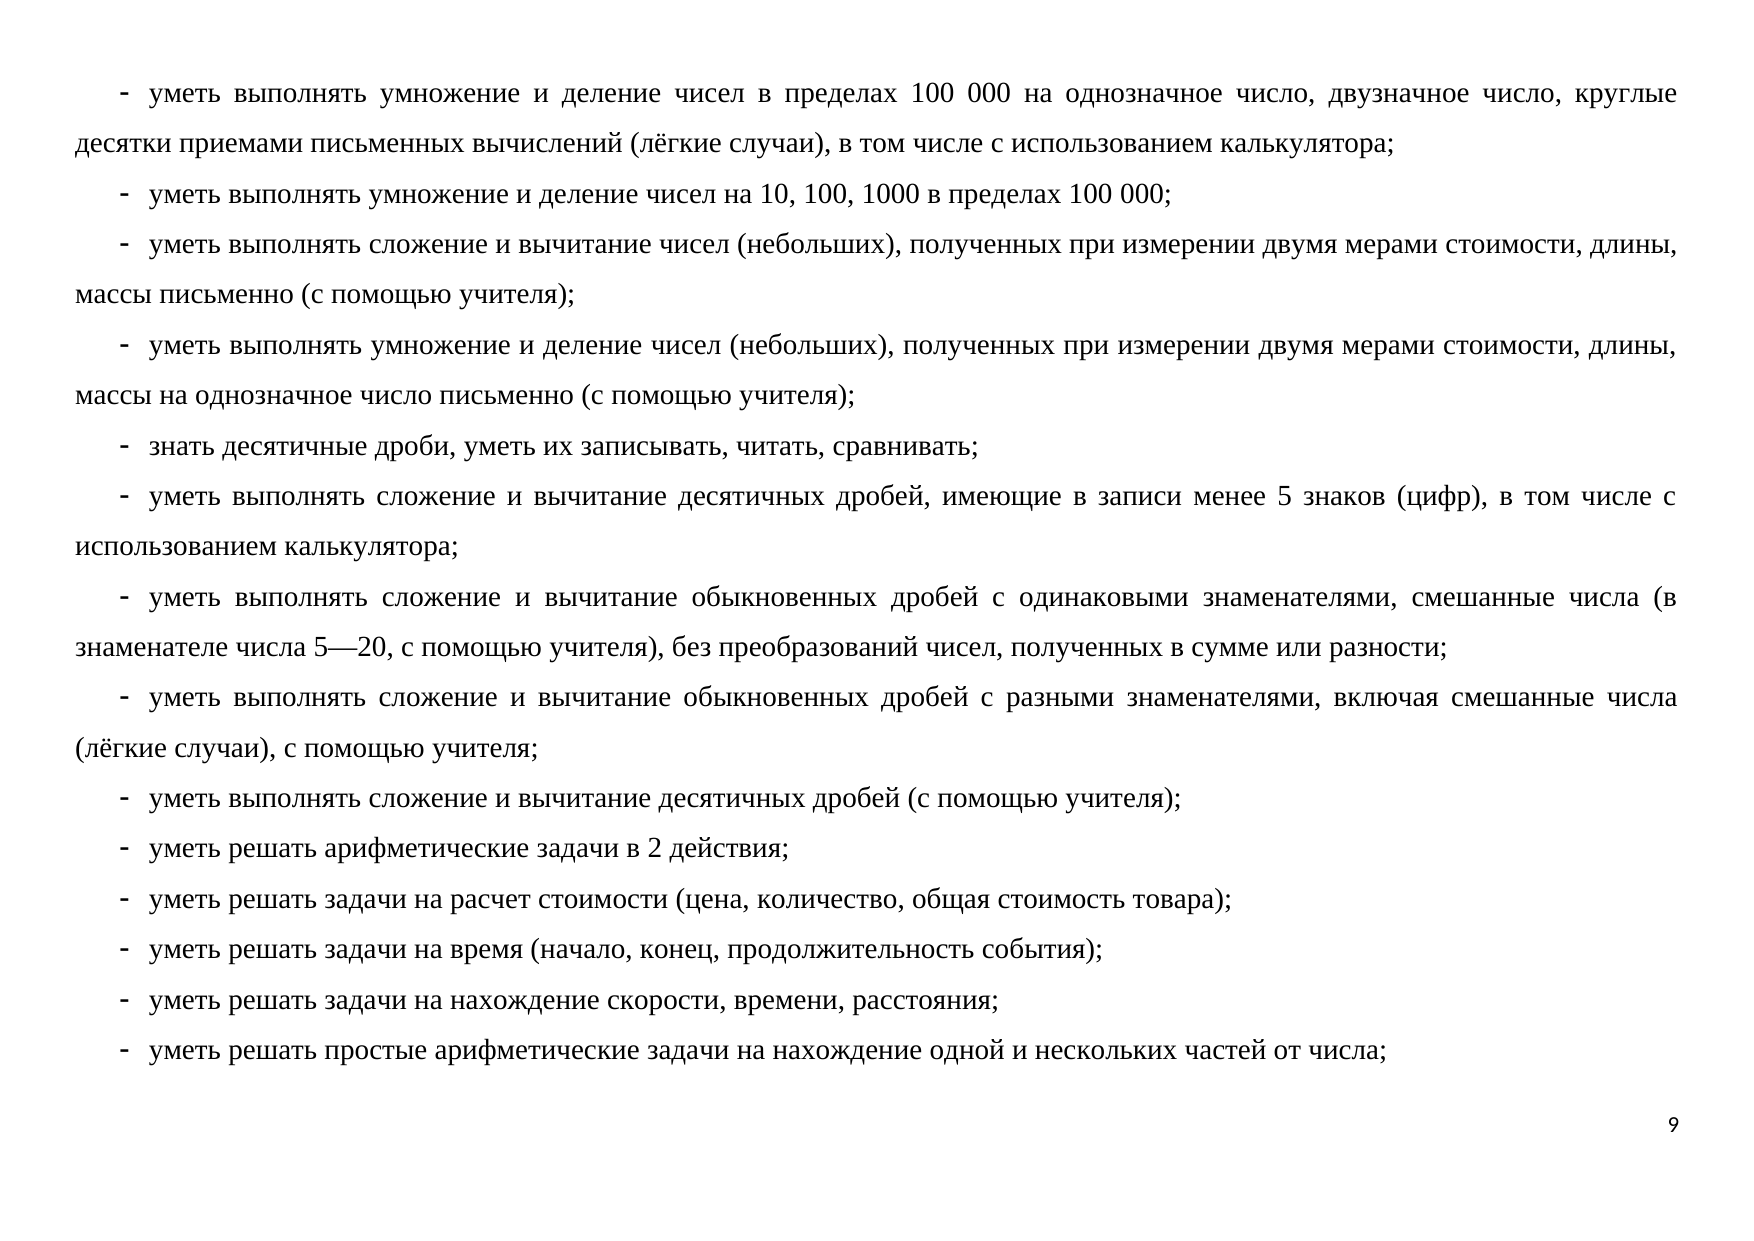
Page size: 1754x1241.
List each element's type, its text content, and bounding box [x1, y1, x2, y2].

list уметь выполнять сложение и вычитание обыкновенных дробей с одинаковыми знаменателями, смешанные числа (в знаменателе числа 5—20, с помощью учителя), без преобразований чисел, полученных в сумме или разности; [75, 579, 1679, 663]
list уметь выполнять сложение и вычитание чисел (небольших), полученных при измерении двумя мерами стоимости, длины, массы письменно (с помощью учителя); [75, 226, 1679, 310]
list уметь решать арифметические задачи в 2 действия; [75, 831, 1679, 864]
list уметь выполнять умножение и деление чисел в пределах 100 000 на однозначное число, двузначное число, круглые десятки приемами письменных вычислений (лёгкие случаи), в том числе с использованием калькулятора; [75, 75, 1679, 159]
list знать десятичные дроби, уметь их записывать, читать, сравнивать; [75, 428, 1679, 461]
list уметь решать задачи на нахождение скорости, времени, расстояния; [75, 982, 1679, 1016]
list уметь решать задачи на расчет стоимости (цена, количество, общая стоимость товара); [75, 881, 1679, 915]
list уметь выполнять умножение и деление чисел на 10, 100, 1000 в пределах 100 000; [75, 176, 1679, 209]
list уметь выполнять сложение и вычитание десятичных дробей, имеющие в записи менее 5 знаков (цифр), в том числе с использованием калькулятора; [75, 478, 1679, 562]
list уметь выполнять умножение и деление чисел (небольших), полученных при измерении двумя мерами стоимости, длины, массы на однозначное число письменно (с помощью учителя); [75, 327, 1679, 411]
list уметь решать простые арифметические задачи на нахождение одной и нескольких частей от числа; [75, 1032, 1679, 1066]
list уметь выполнять сложение и вычитание десятичных дробей (с помощью учителя); [75, 780, 1679, 814]
list уметь решать задачи на время (начало, конец, продолжительность события); [75, 931, 1679, 965]
list уметь выполнять сложение и вычитание обыкновенных дробей с разными знаменателями, включая смешанные числа (лёгкие случаи), с помощью учителя; [75, 679, 1679, 763]
